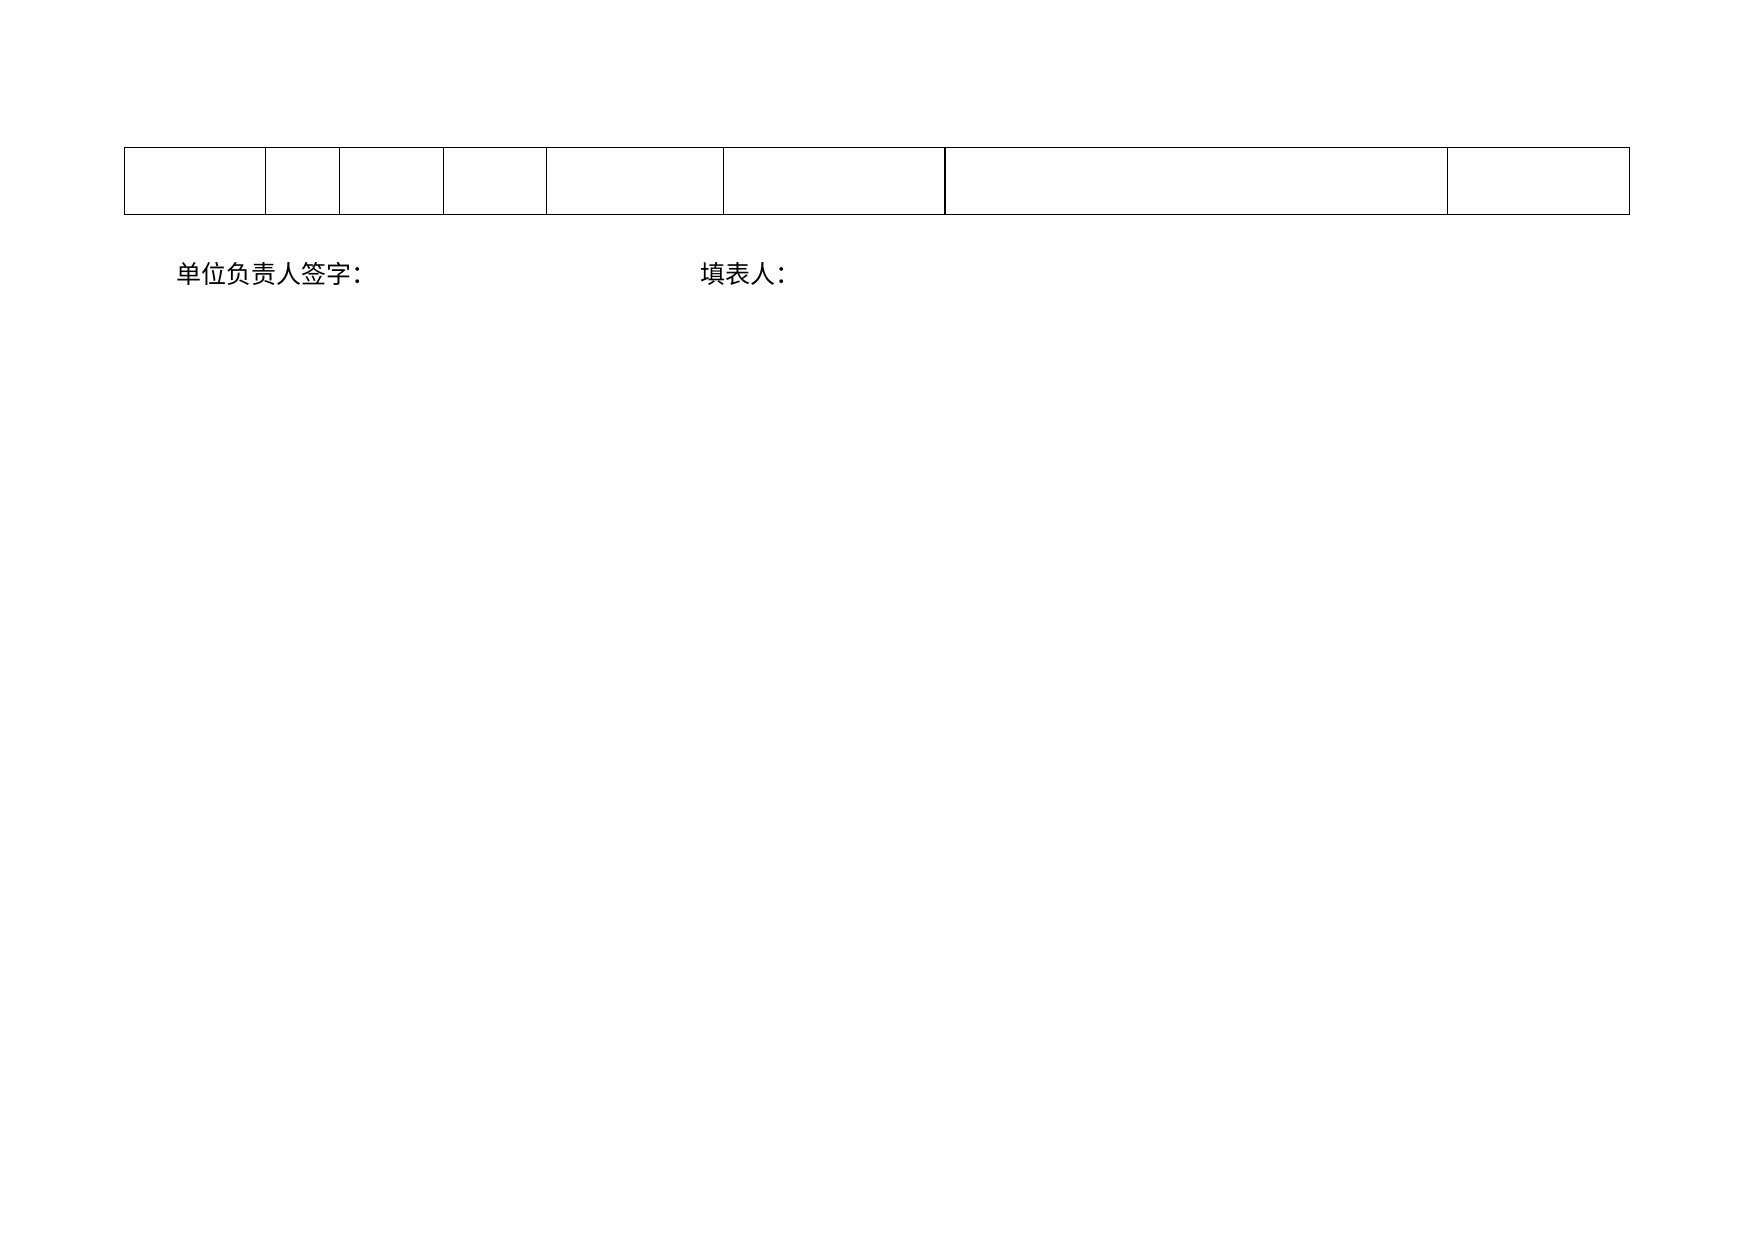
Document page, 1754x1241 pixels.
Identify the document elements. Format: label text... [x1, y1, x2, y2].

table_cell [340, 148, 443, 213]
table_cell [125, 148, 265, 213]
table_cell [266, 148, 339, 213]
table_cell [547, 148, 723, 213]
table_cell [1448, 148, 1629, 213]
text 单位负责人签字： 填表人： [150, 239, 1604, 305]
table_cell [724, 148, 944, 213]
table_cell [946, 148, 1447, 213]
table_cell [444, 148, 546, 213]
